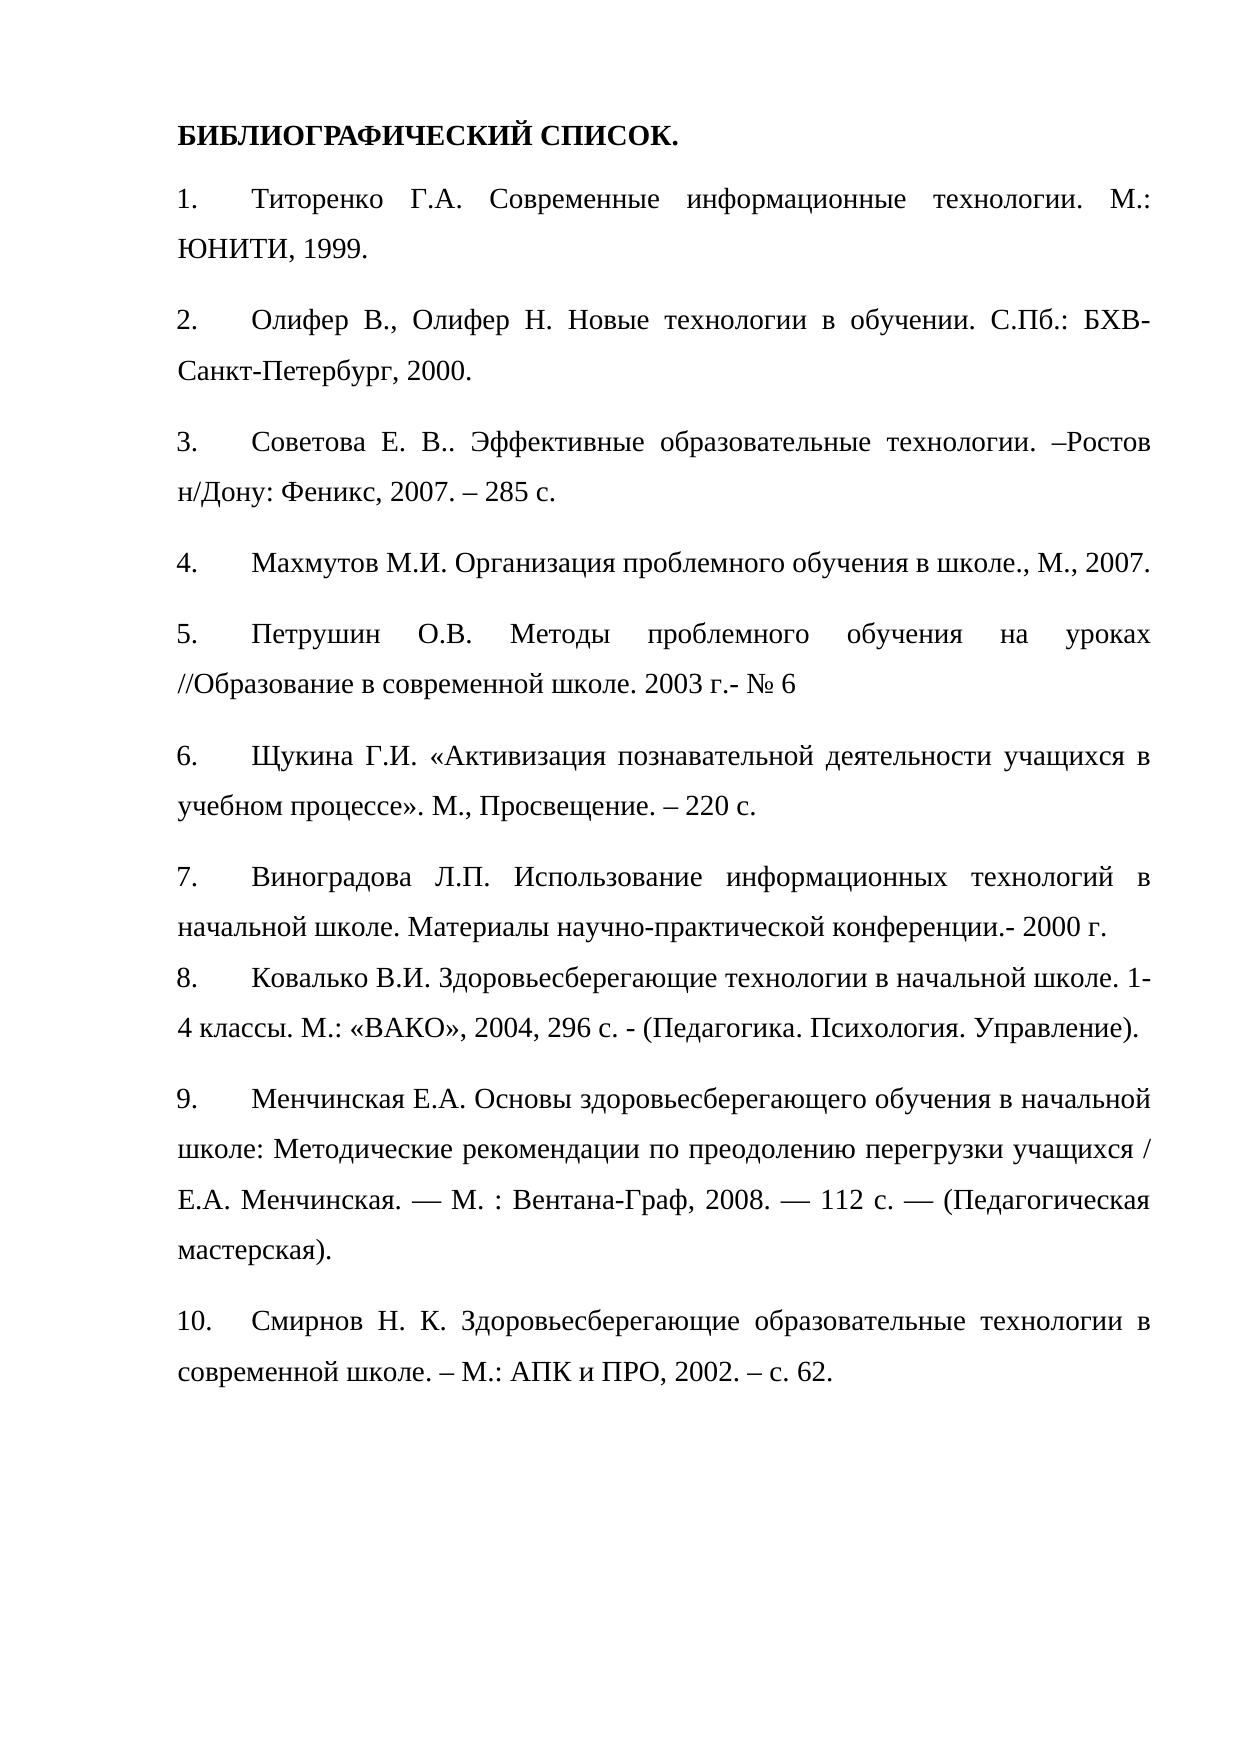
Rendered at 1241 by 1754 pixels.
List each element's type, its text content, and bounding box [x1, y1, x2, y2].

list Смирнов Н. К. Здоровьесберегающие образовательные технологии в современной школе. – М.: АПК и ПРО, 2002. – с. 62. [176, 1303, 1152, 1387]
list Олифер В., Олифер Н. Новые технологии в обучении. С.Пб.: БХВ-Санкт-Петербург, 2000. [176, 302, 1152, 386]
list Менчинская Е.А. Основы здоровьесберегающего обучения в начальной школе: Методические рекомендации по преодолению перегрузки учащихся / Е.А. Менчинская. — М. : Вентана-Граф, 2008. — 112 с. — (Педагогическая мастерская). [176, 1081, 1152, 1266]
subtitle БИБЛИОГРАФИЧЕСКИЙ СПИСОК. [177, 118, 1152, 152]
list Петрушин О.В. Методы проблемного обучения на уроках //Образование в современной школе. 2003 г.- № 6 [176, 616, 1152, 700]
list Советова Е. В.. Эффективные образовательные технологии. –Ростов н/Дону: Феникс, 2007. – 285 с. [176, 424, 1152, 508]
list Ковалько В.И. Здоровьесберегающие технологии в начальной школе. 1-4 классы. М.: «ВАКО», 2004, 296 с. - (Педагогика. Психология. Управление). [176, 960, 1152, 1044]
list Титоренко Г.А. Современные информационные технологии. М.: ЮНИТИ, 1999. [176, 181, 1152, 265]
list Виноградова Л.П. Использование информационных технологий в начальной школе. Материалы научно-практической конференции.- 2000 г. [176, 859, 1152, 943]
list Щукина Г.И. «Активизация познавательной деятельности учащихся в учебном процессе». М., Просвещение. – 220 с. [176, 738, 1152, 822]
list Махмутов М.И. Организация проблемного обучения в школе., М., 2007. [176, 545, 1152, 579]
